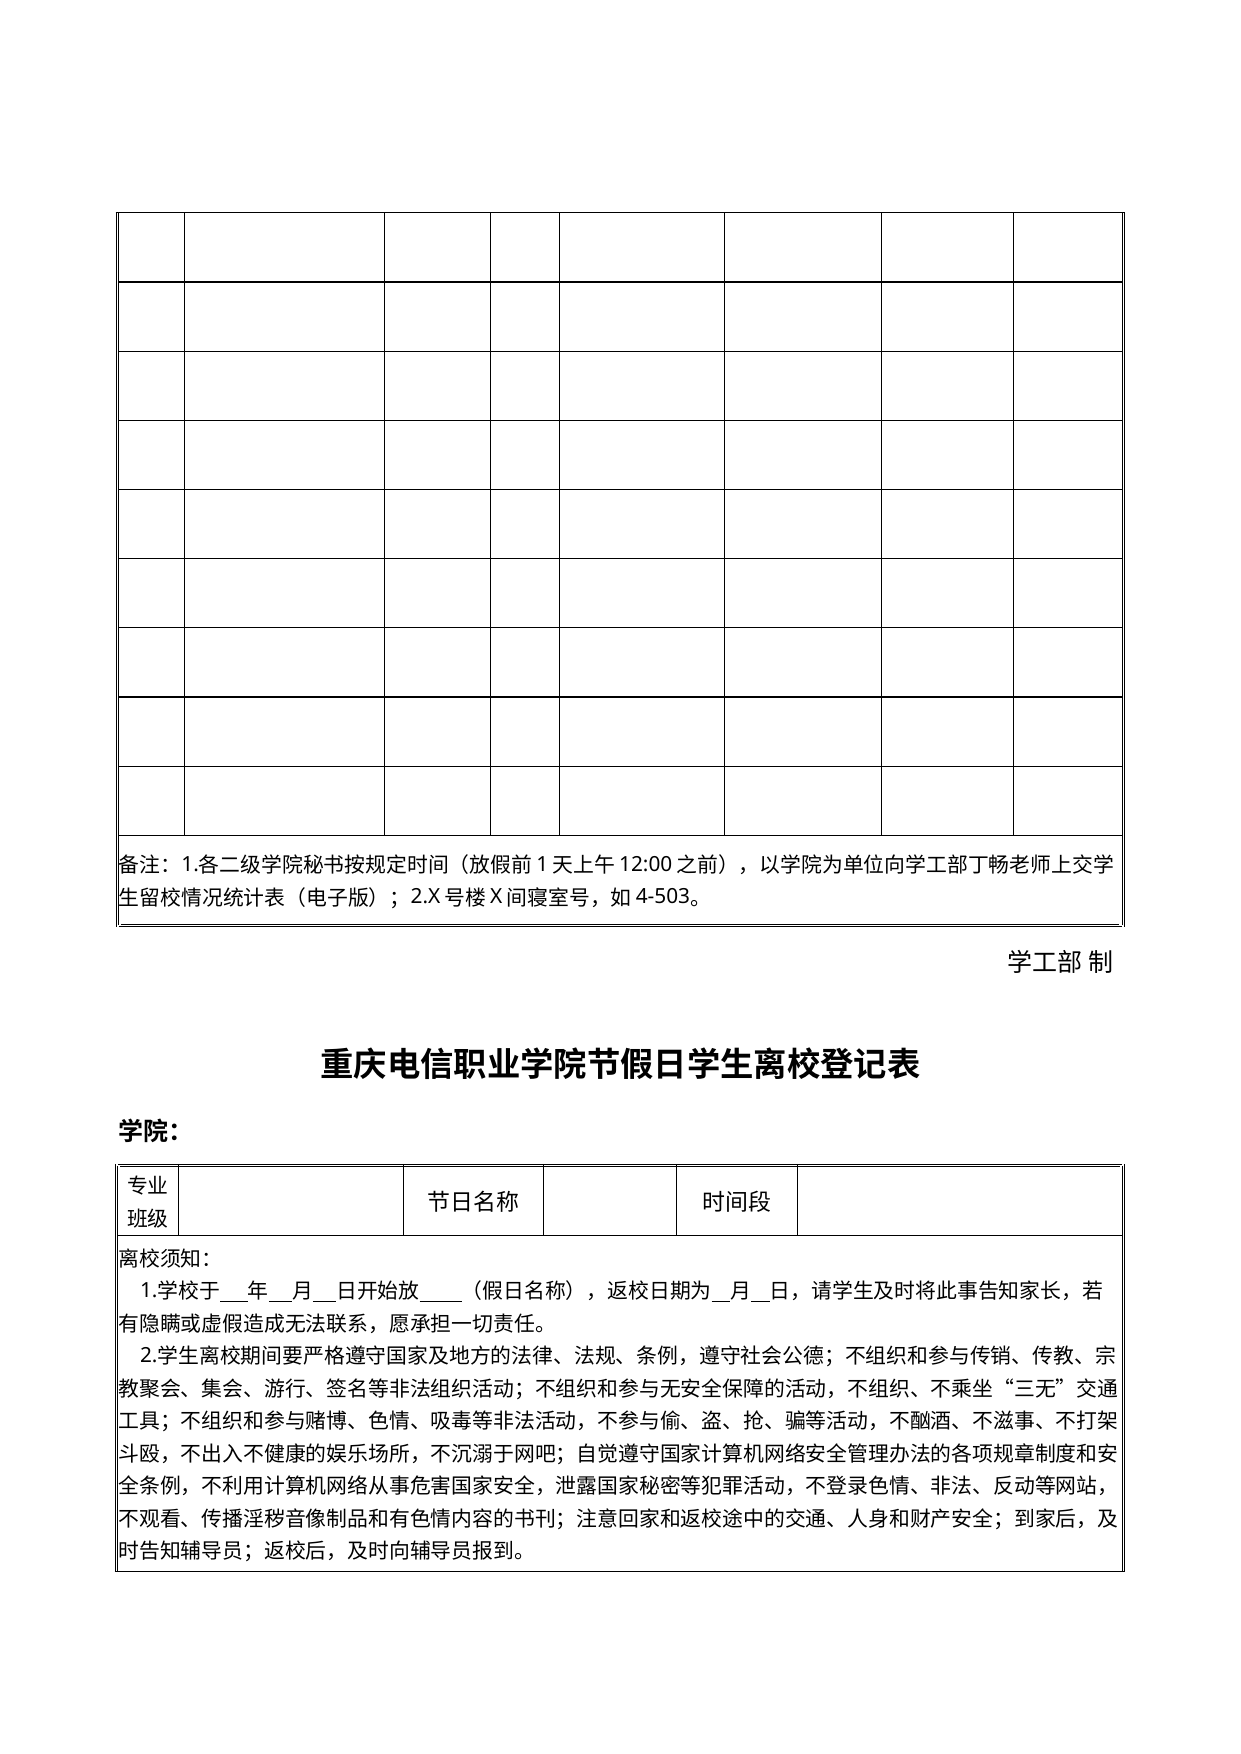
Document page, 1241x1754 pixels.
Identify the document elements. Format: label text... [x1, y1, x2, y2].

table_cell [119, 213, 184, 281]
table_cell [491, 213, 559, 281]
table_cell [559, 927, 725, 995]
table_cell [185, 698, 384, 766]
table_cell [882, 283, 1013, 351]
table_header 重庆电信职业学院节假日学生离校登记表 [116, 1028, 1124, 1096]
table_cell [119, 283, 184, 351]
table_cell [385, 283, 490, 351]
table_cell [798, 1164, 1124, 1235]
table_cell [725, 628, 881, 696]
table_cell [560, 213, 724, 281]
table_cell [725, 490, 881, 558]
table_cell [491, 559, 559, 627]
table_cell [882, 628, 1013, 696]
table_cell [491, 767, 559, 835]
table_cell [185, 490, 384, 558]
table_cell [1014, 352, 1122, 420]
table_cell [185, 421, 384, 489]
table_cell [725, 767, 881, 835]
table_cell [490, 927, 559, 995]
table_cell [491, 352, 559, 420]
table_cell [491, 698, 559, 766]
table_cell [882, 421, 1013, 489]
table_cell [560, 628, 724, 696]
table_cell [185, 767, 384, 835]
table_cell [560, 559, 724, 627]
table_cell 学院： [116, 1096, 1124, 1164]
table_cell [544, 1167, 676, 1235]
table_cell [1014, 698, 1122, 766]
table_cell [385, 559, 490, 627]
table_cell [725, 421, 881, 489]
table_cell [185, 559, 384, 627]
table_cell [385, 628, 490, 696]
table_cell [385, 698, 490, 766]
table_cell [882, 767, 1013, 835]
table_cell [385, 490, 490, 558]
table_cell [560, 421, 724, 489]
table_cell [725, 283, 881, 351]
table_cell [560, 490, 724, 558]
table_cell [1014, 490, 1122, 558]
table_cell [119, 628, 184, 696]
table_cell [725, 927, 881, 995]
table_cell [882, 698, 1013, 766]
table_cell [117, 924, 184, 995]
table_cell [119, 767, 184, 835]
table_cell [560, 283, 724, 351]
table_cell 备注：1.各二级学院秘书按规定时间（放假前1天上午12:00之前），以学院为单位向学工部丁畅老师上交学生留校情况统计表（电子版）；2.X号楼X间寝室号，如4-503。 [119, 836, 1122, 924]
table_cell [725, 559, 881, 627]
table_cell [118, 1236, 1122, 1571]
table_cell [384, 927, 490, 995]
table_cell [119, 698, 184, 766]
table_cell [1014, 628, 1122, 696]
table_cell [1014, 767, 1122, 835]
table_cell [491, 628, 559, 696]
table_cell 专业班级 [116, 1164, 178, 1235]
table_cell [185, 628, 384, 696]
table_cell [385, 213, 490, 281]
table_cell [119, 352, 184, 420]
table_cell [184, 927, 384, 995]
table_cell [882, 490, 1013, 558]
table_cell [1014, 283, 1122, 351]
table_cell [385, 421, 490, 489]
table_cell [560, 352, 724, 420]
table_cell 节日名称 [404, 1167, 543, 1235]
table_cell [491, 490, 559, 558]
table_cell [185, 213, 384, 281]
table_cell [725, 352, 881, 420]
table_cell [882, 352, 1013, 420]
table_cell [1014, 213, 1122, 281]
table_cell [119, 421, 184, 489]
table_cell 时间段 [677, 1167, 797, 1235]
table_cell [185, 352, 384, 420]
table_cell [385, 767, 490, 835]
table_cell [119, 559, 184, 627]
table_cell [725, 698, 881, 766]
table_cell [725, 213, 881, 281]
table_cell [491, 283, 559, 351]
table_cell [560, 698, 724, 766]
table_cell [119, 490, 184, 558]
table_cell 学工部 制 [881, 924, 1123, 995]
table_cell [179, 1167, 403, 1235]
table_cell [1014, 421, 1122, 489]
table_cell [185, 283, 384, 351]
table_cell [560, 767, 724, 835]
table_cell [1014, 559, 1122, 627]
table_cell [882, 213, 1013, 281]
table_cell [491, 421, 559, 489]
table_cell [882, 559, 1013, 627]
table_cell [385, 352, 490, 420]
